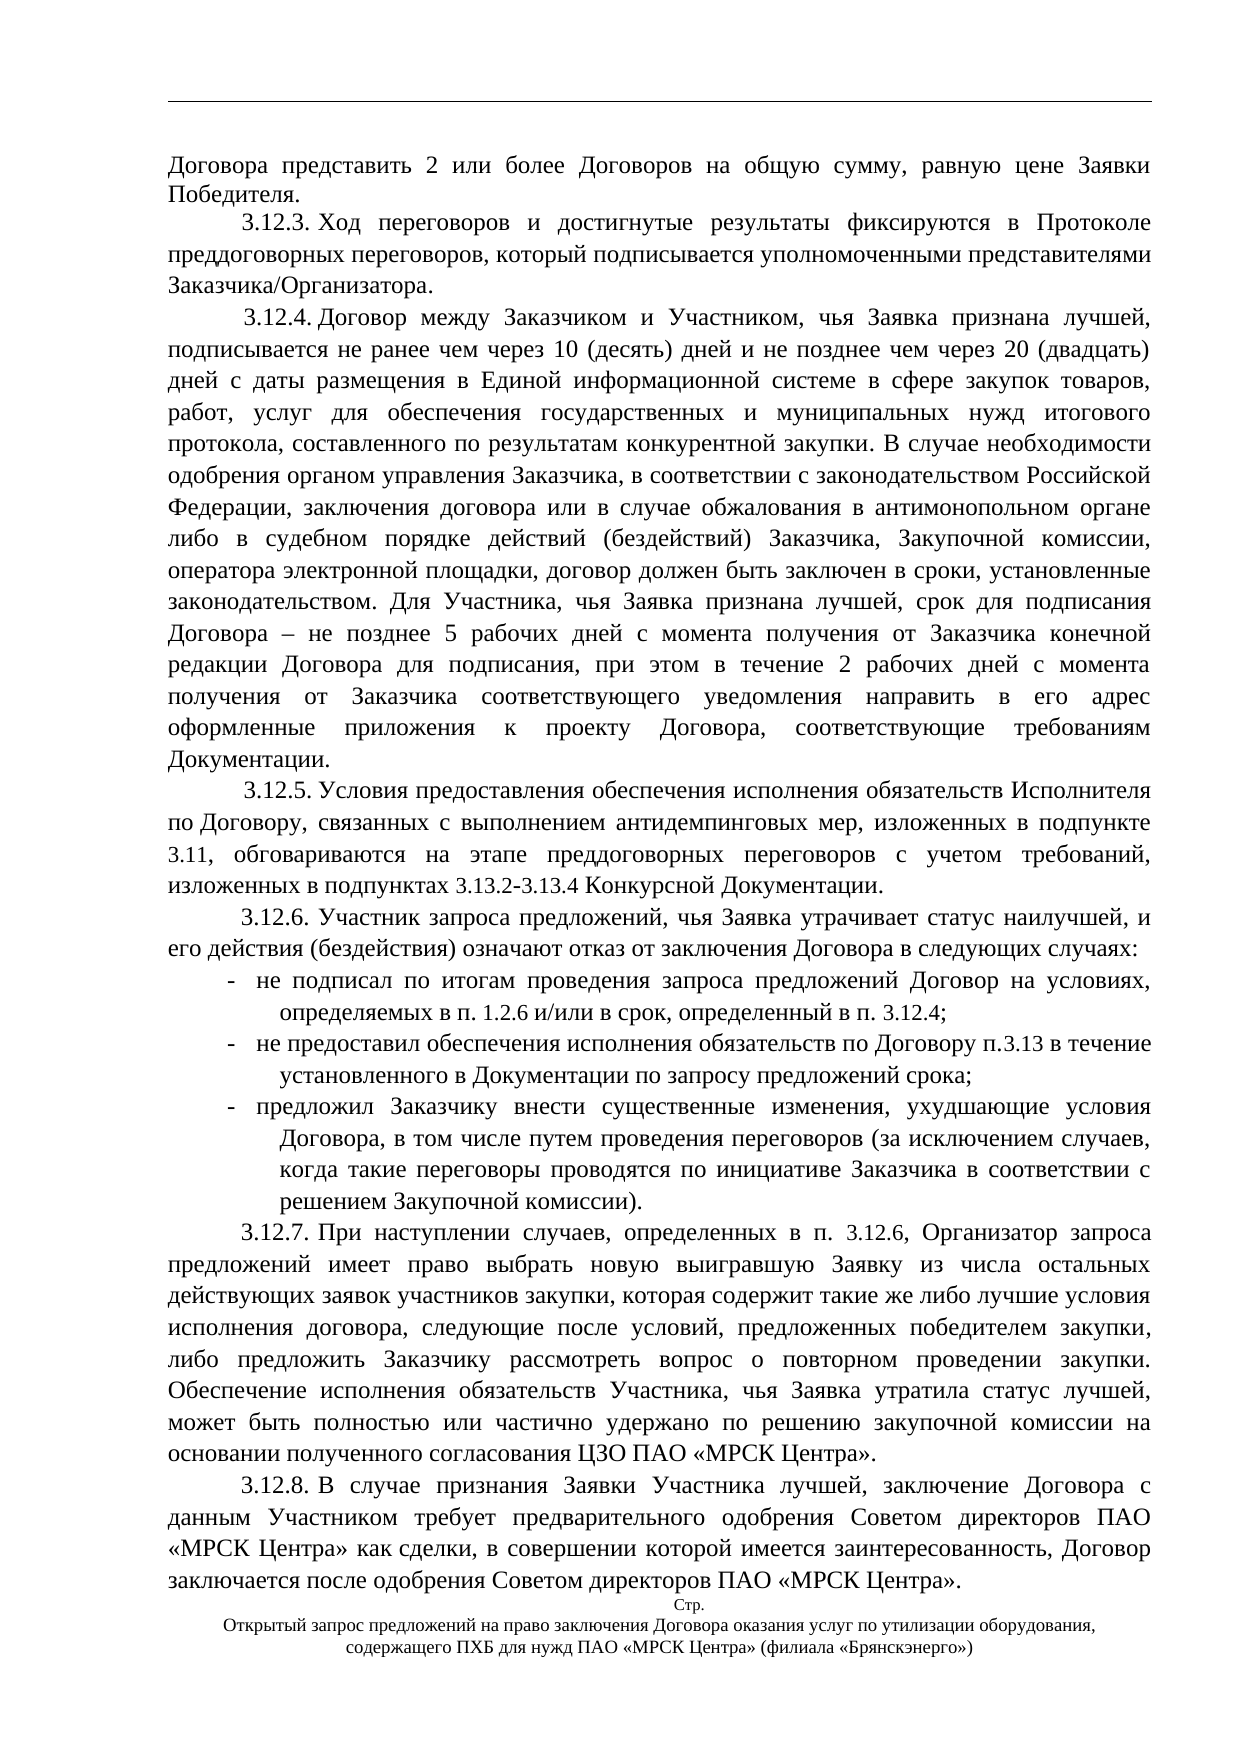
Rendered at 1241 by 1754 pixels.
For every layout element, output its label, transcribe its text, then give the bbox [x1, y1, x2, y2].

list Участник запроса предложений, чья Заявка утрачивает статус наилучшей, и его действия (бездействия) означают отказ от заключения Договора в следующих случаях: [168, 902, 1152, 962]
list При наступлении случаев, определенных в п. 3.12.6, Организатор запроса предложений имеет право выбрать новую выигравшую Заявку из числа остальных действующих заявок участников закупки, которая содержит такие же либо лучшие условия исполнения договора, следующие после условий, предложенных победителем закупки, либо предложить Заказчику рассмотреть вопрос о повторном проведении закупки. Обеспечение исполнения обязательств Участника, чья Заявка утратила статус лучшей, может быть полностью или частично удержано по решению закупочной комиссии на основании полученного согласования ЦЗО ПАО «МРСК Центра». [168, 1217, 1152, 1467]
list не подписал по итогам проведения запроса предложений Договор на условиях, определяемых в п. 1.2.6 и/или в срок, определенный в п. 3.12.4; [227, 965, 1152, 1025]
list не предоставил обеспечения исполнения обязательств по Договору п.3.13 в течение установленного в Документации по запросу предложений срока; [227, 1028, 1152, 1088]
list В случае признания Заявки Участника лучшей, заключение Договора с данным Участником требует предварительного одобрения Советом директоров ПАО «МРСК Центра» как сделки, в совершении которой имеется заинтересованность, Договор заключается после одобрения Советом директоров ПАО «МРСК Центра». [168, 1470, 1152, 1593]
list Ход переговоров и достигнутые результаты фиксируются в Протоколе преддоговорных переговоров, который подписывается уполномоченными представителями Заказчика/Организатора. [168, 207, 1152, 299]
list Условия предоставления обеспечения исполнения обязательств Исполнителя по Договору, связанных с выполнением антидемпинговых мер, изложенных в подпункте 3.11, обговариваются на этапе преддоговорных переговоров с учетом требований, изложенных в подпунктах 3.13.2-3.13.4 Конкурсной Документации. [168, 776, 1152, 899]
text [168, 150, 1152, 207]
list предложил Заказчику внести существенные изменения, ухудшающие условия Договора, в том числе путем проведения переговоров (за исключением случаев, когда такие переговоры проводятся по инициативе Заказчика в соответствии с решением Закупочной комиссии). [227, 1091, 1152, 1215]
list Договор между Заказчиком и Участником, чья Заявка признана лучшей, подписывается не ранее чем через 10 (десять) дней и не позднее чем через 20 (двадцать) дней с даты размещения в Единой информационной системе в сфере закупок товаров, работ, услуг для обеспечения государственных и муниципальных нужд итогового протокола, составленного по результатам конкурентной закупки. В случае необходимости одобрения органом управления Заказчика, в соответствии с законодательством Российской Федерации, заключения договора или в случае обжалования в антимонопольном органе либо в судебном порядке действий (бездействий) Заказчика, Закупочной комиссии, оператора электронной площадки, договор должен быть заключен в сроки, установленные законодательством. Для Участника, чья Заявка признана лучшей, срок для подписания Договора – не позднее 5 рабочих дней с момента получения от Заказчика конечной редакции Договора для подписания, при этом в течение 2 рабочих дней с момента получения от Заказчика соответствующего уведомления направить в его адрес оформленные приложения к проекту Договора, соответствующие требованиям Документации. [168, 302, 1152, 773]
